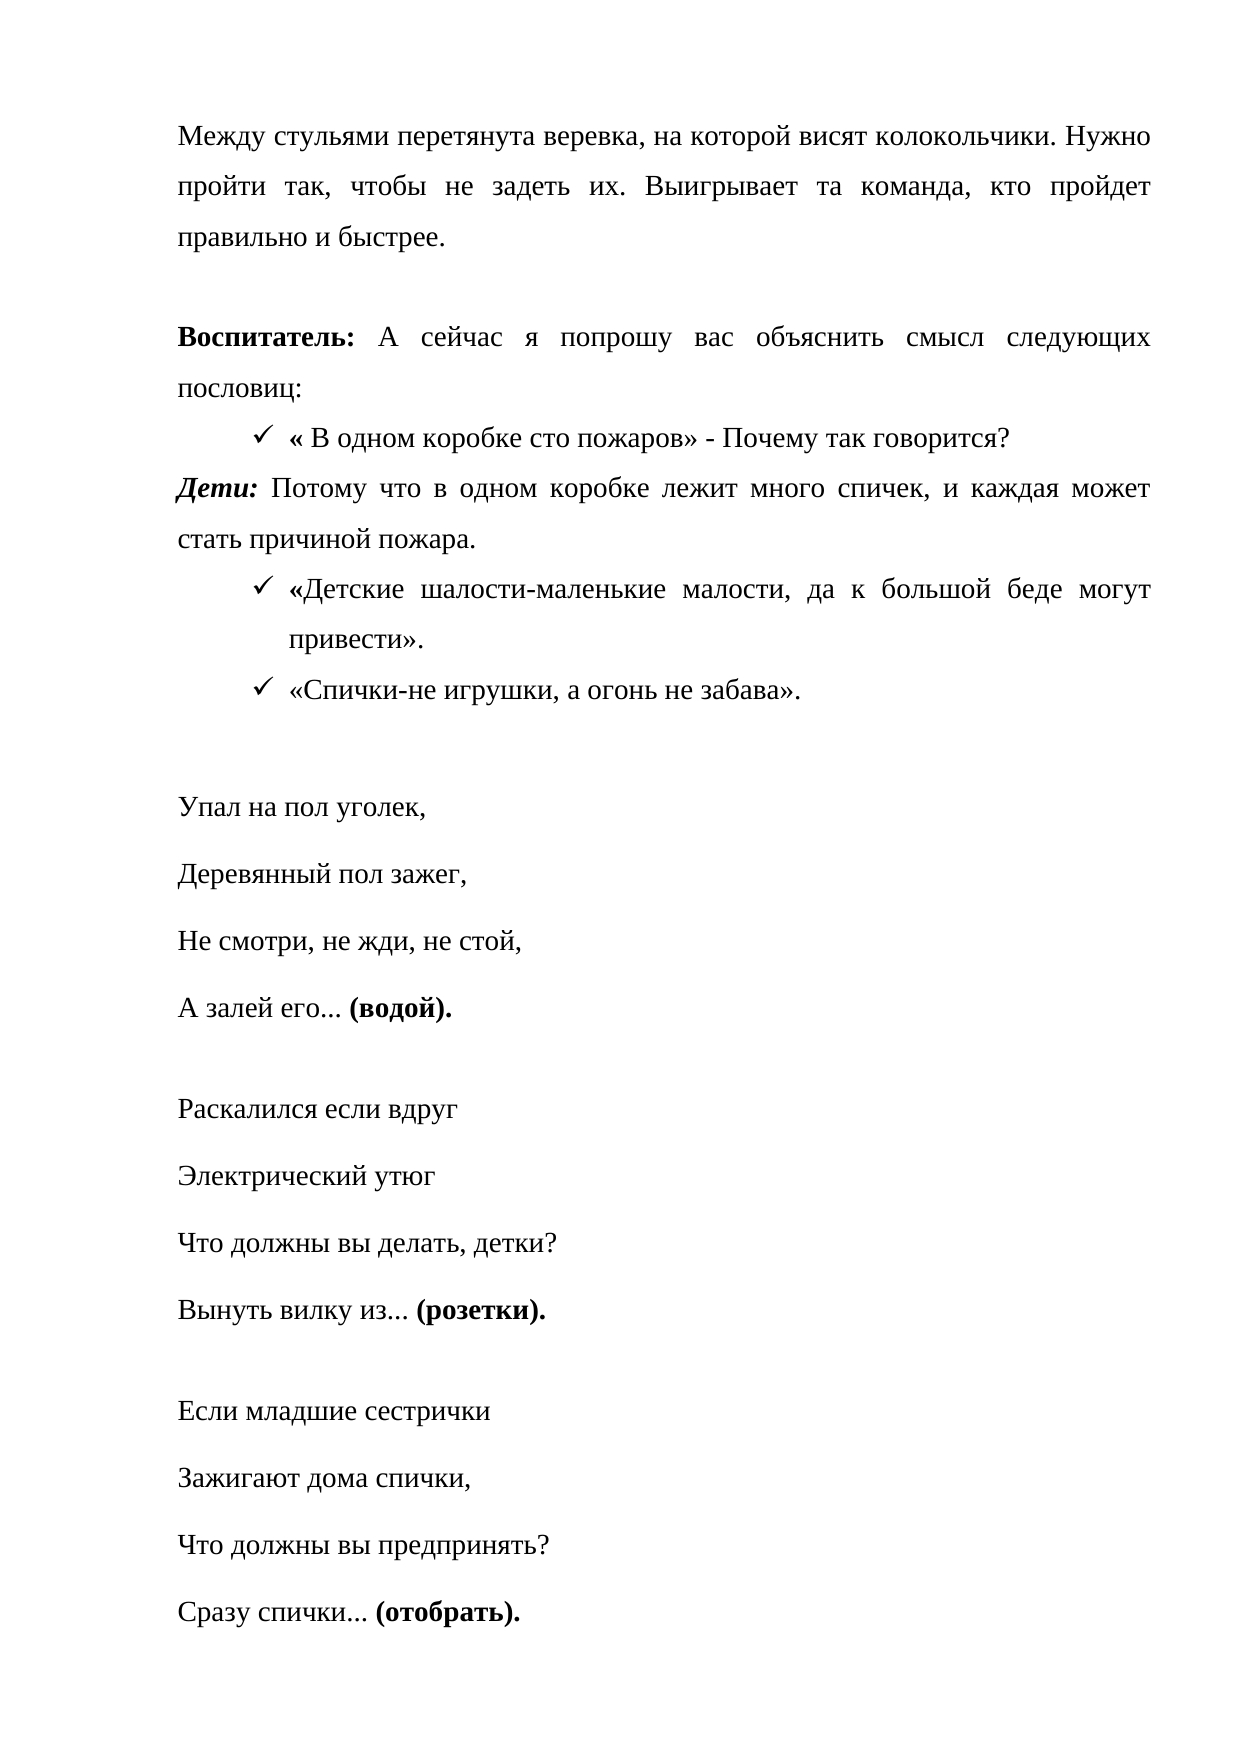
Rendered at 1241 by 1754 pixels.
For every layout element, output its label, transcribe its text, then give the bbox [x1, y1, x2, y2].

text Что должны вы предпринять? [177, 1527, 1152, 1561]
text Не смотри, не жди, не стой, [177, 923, 1152, 957]
text Вынуть вилку из... (розетки). [177, 1292, 1152, 1326]
list « В одном коробке сто пожаров» - Почему так говорится? [251, 420, 1152, 454]
text Что должны вы делать, детки? [177, 1225, 1152, 1259]
text Между стульями перетянута веревка, на которой висят колокольчики. Нужно пройти так, чтобы не задеть их. Выигрывает та команда, кто пройдет правильно и быстрее. [177, 118, 1152, 252]
text Зажигают дома спички, [177, 1460, 1152, 1494]
text Воспитатель: А сейчас я попрошу вас объяснить смысл следующих пословиц: [177, 319, 1152, 403]
text Деревянный пол зажег, [177, 856, 1152, 890]
text А залей его... (водой). [177, 991, 1152, 1024]
text Раскалился если вдруг [177, 1091, 1152, 1125]
text Дети: Потому что в одном коробке лежит много спичек, и каждая может стать причиной пожара. [177, 470, 1152, 554]
text Сразу спички... (отобрать). [177, 1594, 1152, 1628]
list «Спички-не игрушки, а огонь не забава». [251, 672, 1152, 705]
text Электрический утюг [177, 1158, 1152, 1192]
text Упал на пол уголек, [177, 789, 1152, 823]
text Если младшие сестрички [177, 1393, 1152, 1427]
list «Детские шалости-маленькие малости, да к большой беде могут привести». [251, 571, 1152, 655]
